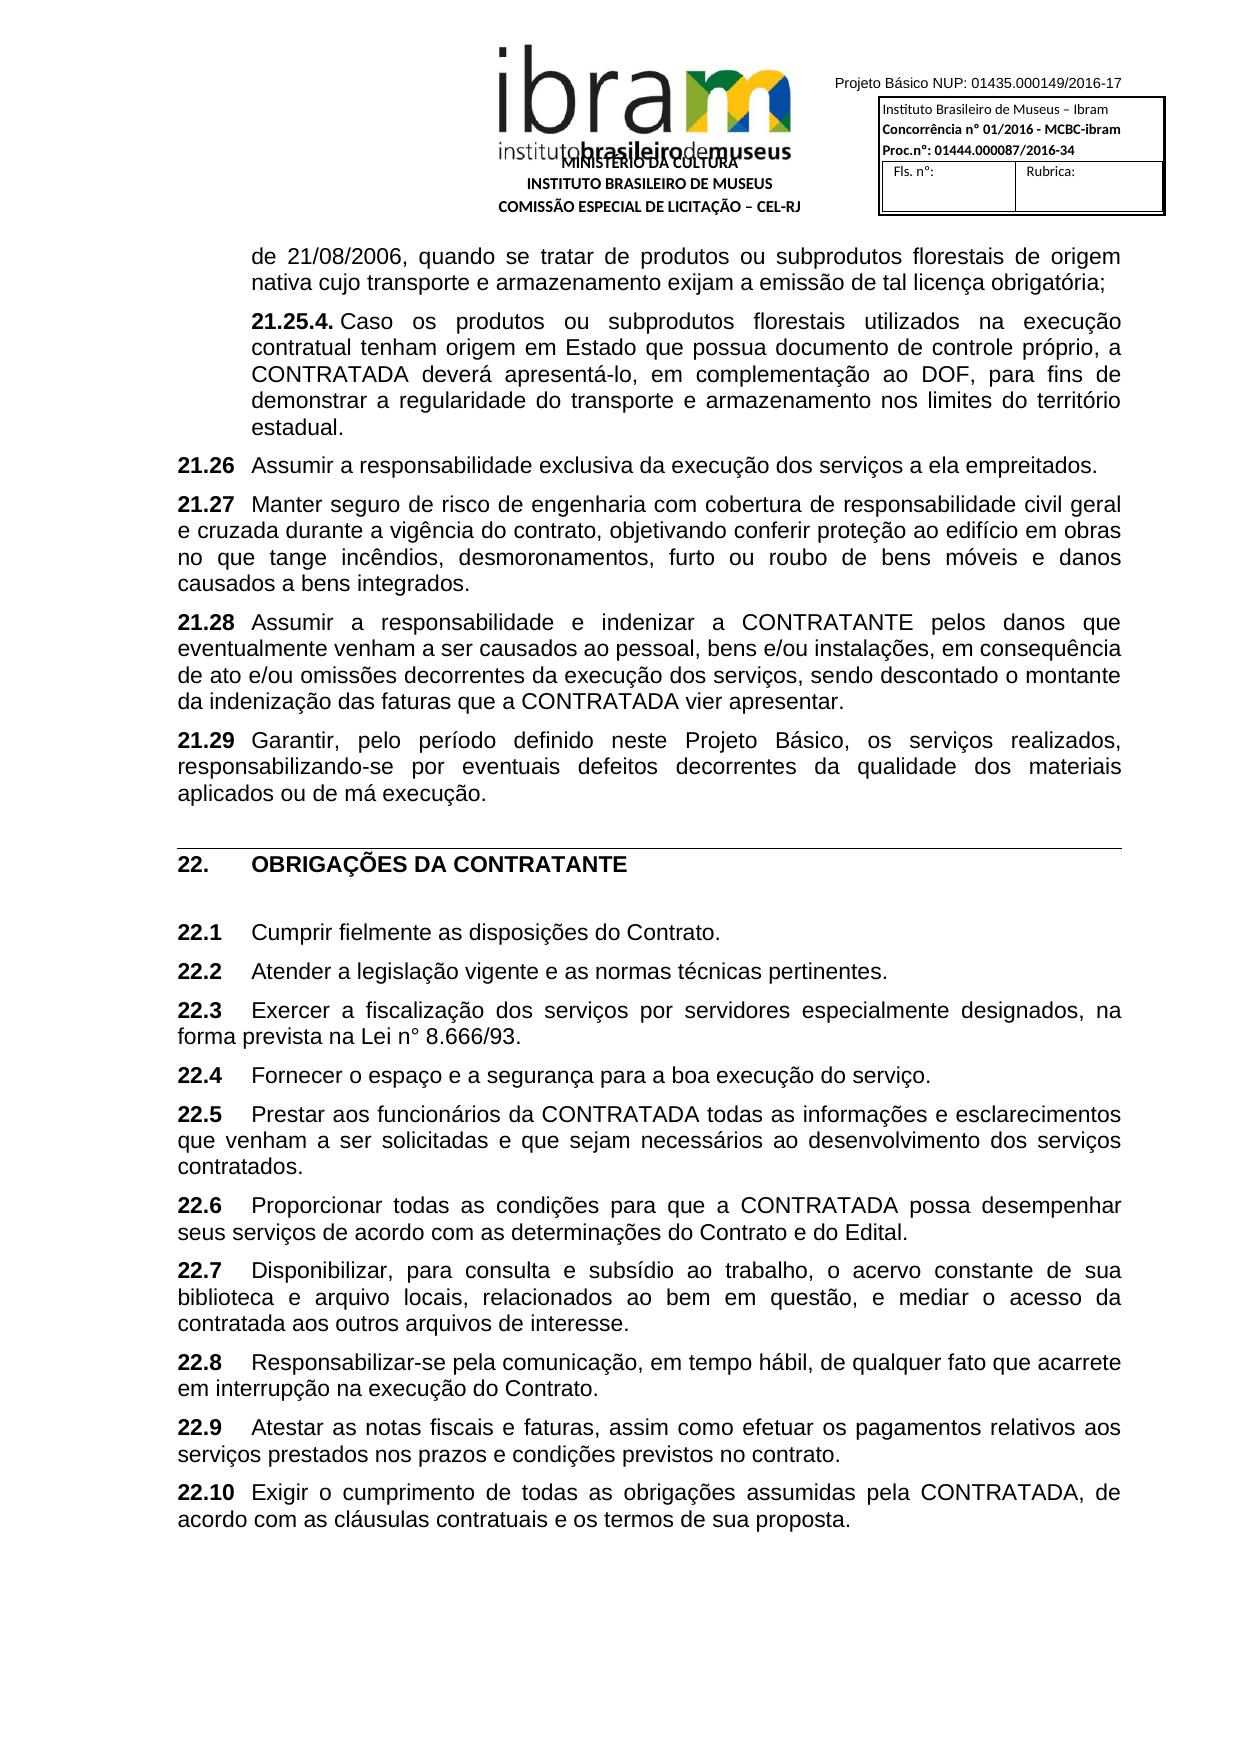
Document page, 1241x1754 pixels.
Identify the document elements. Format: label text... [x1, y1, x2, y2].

text Exigir o cumprimento de todas as obrigações assumidas pela CONTRATADA, de acordo com as cláusulas contratuais e os termos de sua proposta. [177, 1479, 1122, 1532]
text Atestar as notas fiscais e faturas, assim como efetuar os pagamentos relativos aos serviços prestados nos prazos e condições previstos no contrato. [177, 1414, 1122, 1467]
text Manter seguro de risco de engenharia com cobertura de responsabilidade civil geral e cruzada durante a vigência do contrato, objetivando conferir proteção ao edifício em obras no que tange incêndios, desmoronamentos, furto ou roubo de bens móveis e danos causados a bens integrados. [177, 491, 1122, 597]
text Disponibilizar, para consulta e subsídio ao trabalho, o acervo constante de sua biblioteca e arquivo locais, relacionados ao bem em questão, e mediar o acesso da contratada aos outros arquivos de interesse. [177, 1257, 1122, 1336]
text Assumir a responsabilidade e indenizar a CONTRATANTE pelos danos que eventualmente venham a ser causados ao pessoal, bens e/ou instalações, em consequência de ato e/ou omissões decorrentes da execução dos serviços, sendo descontado o montante da indenização das faturas que a CONTRATADA vier apresentar. [177, 609, 1122, 714]
text Exercer a fiscalização dos serviços por servidores especialmente designados, na forma prevista na Lei n° 8.666/93. [177, 997, 1122, 1049]
text Fornecer o espaço e a segurança para a boa execução do serviço. [177, 1062, 1122, 1088]
text Assumir a responsabilidade exclusiva da execução dos serviços a ela empreitados. [177, 452, 1122, 479]
text Proporcionar todas as condições para que a CONTRATADA possa desempenhar seus serviços de acordo com as determinações do Contrato e do Edital. [177, 1192, 1122, 1245]
text Responsabilizar-se pela comunicação, em tempo hábil, de qualquer fato que acarrete em interrupção na execução do Contrato. [177, 1349, 1122, 1402]
text Prestar aos funcionários da CONTRATADA todas as informações e esclarecimentos que venham a ser solicitadas e que sejam necessários ao desenvolvimento dos serviços contratados. [177, 1101, 1122, 1180]
text Garantir, pelo período definido neste Projeto Básico, os serviços realizados, responsabilizando-se por eventuais defeitos decorrentes da qualidade dos materiais aplicados ou de má execução. [177, 727, 1122, 806]
text Caso os produtos ou subprodutos florestais utilizados na execução contratual tenham origem em Estado que possua documento de controle próprio, a CONTRATADA deverá apresentá-lo, em complementação ao DOF, para fins de demonstrar a regularidade do transporte e armazenamento nos limites do território estadual. [251, 308, 1122, 440]
picture [493, 41, 792, 161]
text OBRIGAÇÕES DA CONTRATANTE [177, 849, 1122, 877]
text Atender a legislação vigente e as normas técnicas pertinentes. [177, 958, 1122, 984]
text Cumprir fielmente as disposições do Contrato. [177, 919, 1122, 945]
